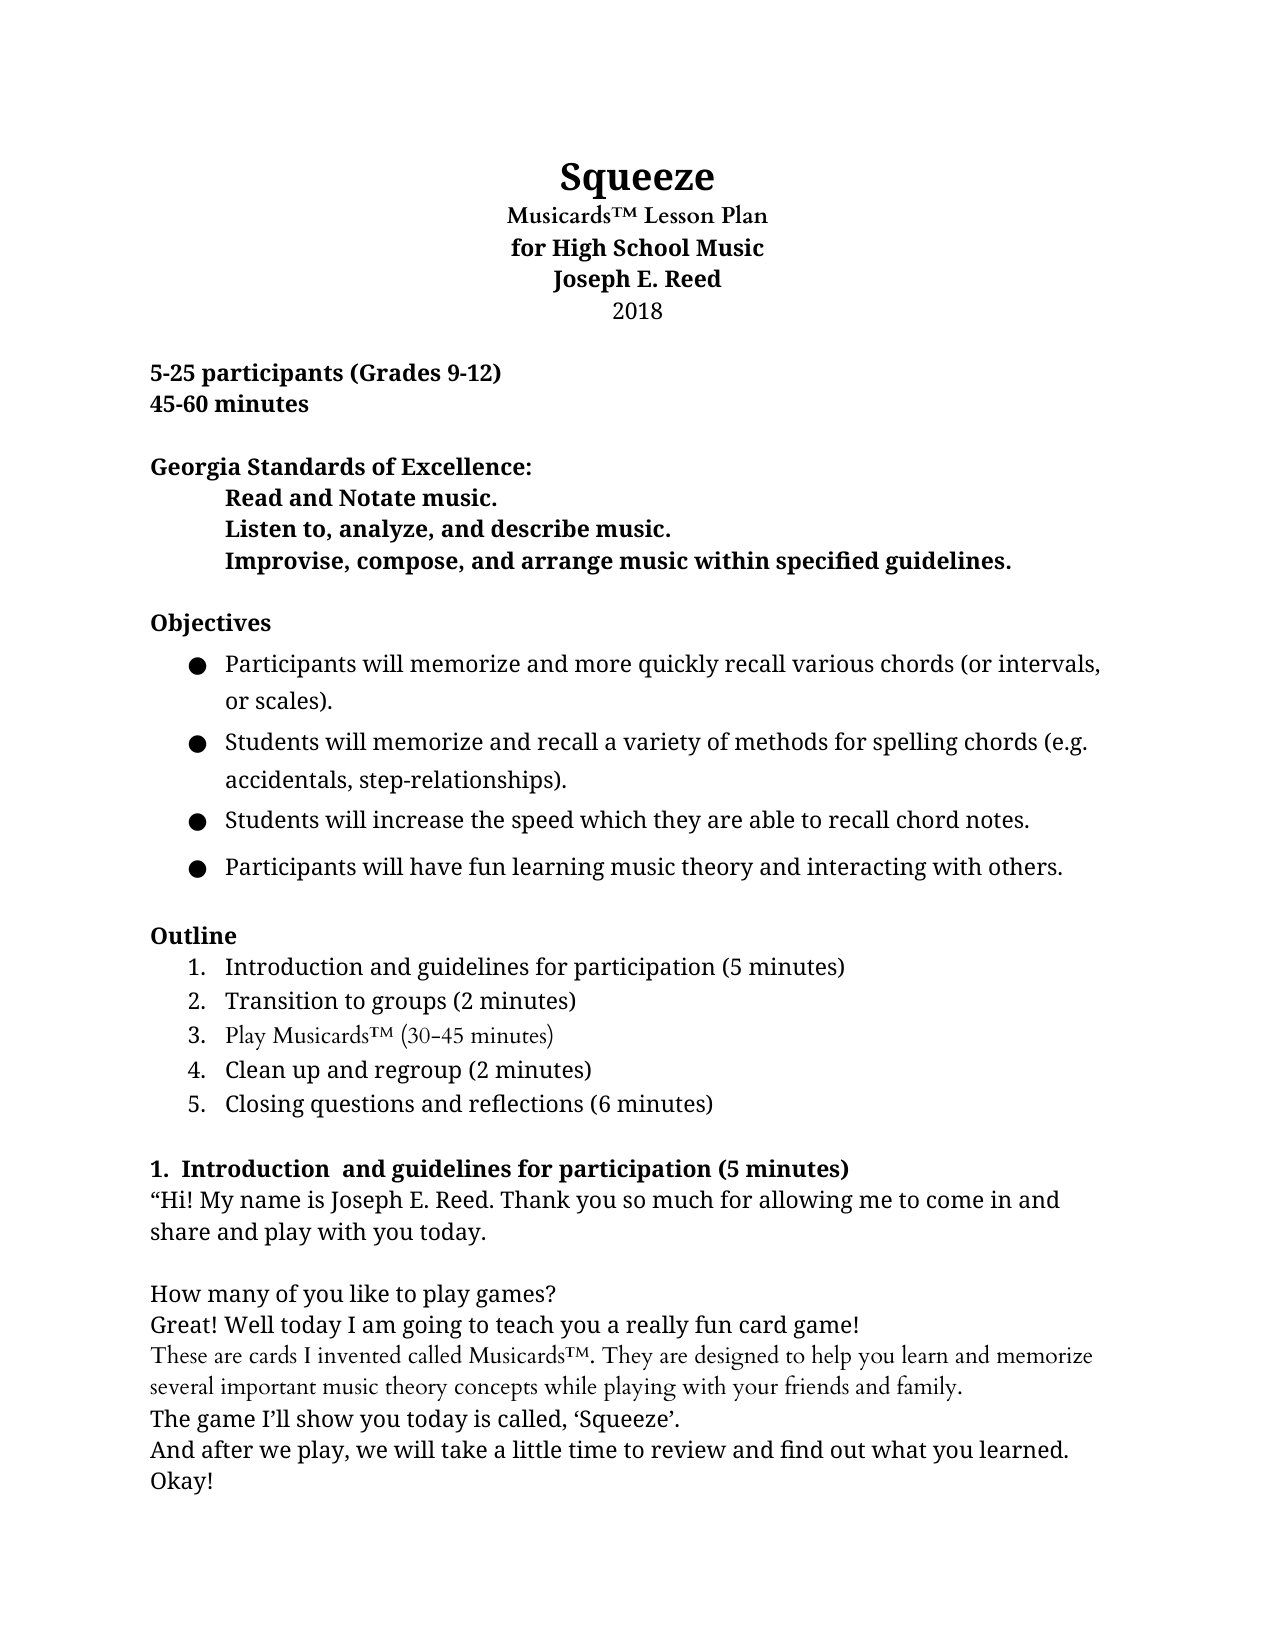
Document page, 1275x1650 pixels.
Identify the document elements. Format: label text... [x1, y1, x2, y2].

text Squeeze [150, 150, 1125, 201]
list Play Musicards™ (30-45 minutes) [187, 1019, 1125, 1052]
list Participants will memorize and more quickly recall various chords (or intervals, or scales). [187, 638, 1125, 717]
text Objectives [150, 607, 1125, 638]
text How many of you like to play games? [150, 1278, 1125, 1309]
list Clean up and regroup (2 minutes) [187, 1054, 1125, 1085]
text And after we play, we will take a little time to review and find out what you learned. Okay! [150, 1434, 1125, 1496]
text for High School Music [150, 232, 1125, 263]
text Musicards™ Lesson Plan [150, 201, 1125, 232]
list Students will increase the speed which they are able to recall chord notes. [187, 795, 1125, 842]
text Great! Well today I am going to teach you a really fun card game! [150, 1309, 1125, 1340]
text Outline [150, 920, 1125, 951]
list Transition to groups (2 minutes) [187, 985, 1125, 1016]
text Joseph E. Reed [150, 263, 1125, 294]
text 45-60 minutes [150, 388, 1125, 419]
list Introduction and guidelines for participation (5 minutes) [187, 951, 1125, 982]
list Closing questions and reflections (6 minutes) [187, 1088, 1125, 1119]
text The game I’ll show you today is called, ‘Squeeze’. [150, 1402, 1125, 1434]
text Read and Notate music. [225, 482, 1125, 513]
list Students will memorize and recall a variety of methods for spelling chords (e.g. accidentals, step-relationships). [187, 717, 1125, 795]
text Listen to, analyze, and describe music. [225, 513, 1125, 544]
text Georgia Standards of Excellence: [150, 451, 1125, 482]
text 1. Introduction and guidelines for participation (5 minutes) [150, 1153, 1125, 1184]
list Participants will have fun learning music theory and interacting with others. [187, 842, 1125, 889]
text “Hi! My name is Joseph E. Reed. Thank you so much for allowing me to come in and share and play with you today. [150, 1184, 1125, 1247]
text Improvise, compose, and arrange music within specified guidelines. [225, 544, 1125, 576]
text 2018 [150, 294, 1125, 326]
text These are cards I invented called Musicards™. They are designed to help you learn and memorize several important music theory concepts while playing with your friends and family. [150, 1340, 1125, 1402]
text 5-25 participants (Grades 9-12) [150, 357, 1125, 388]
